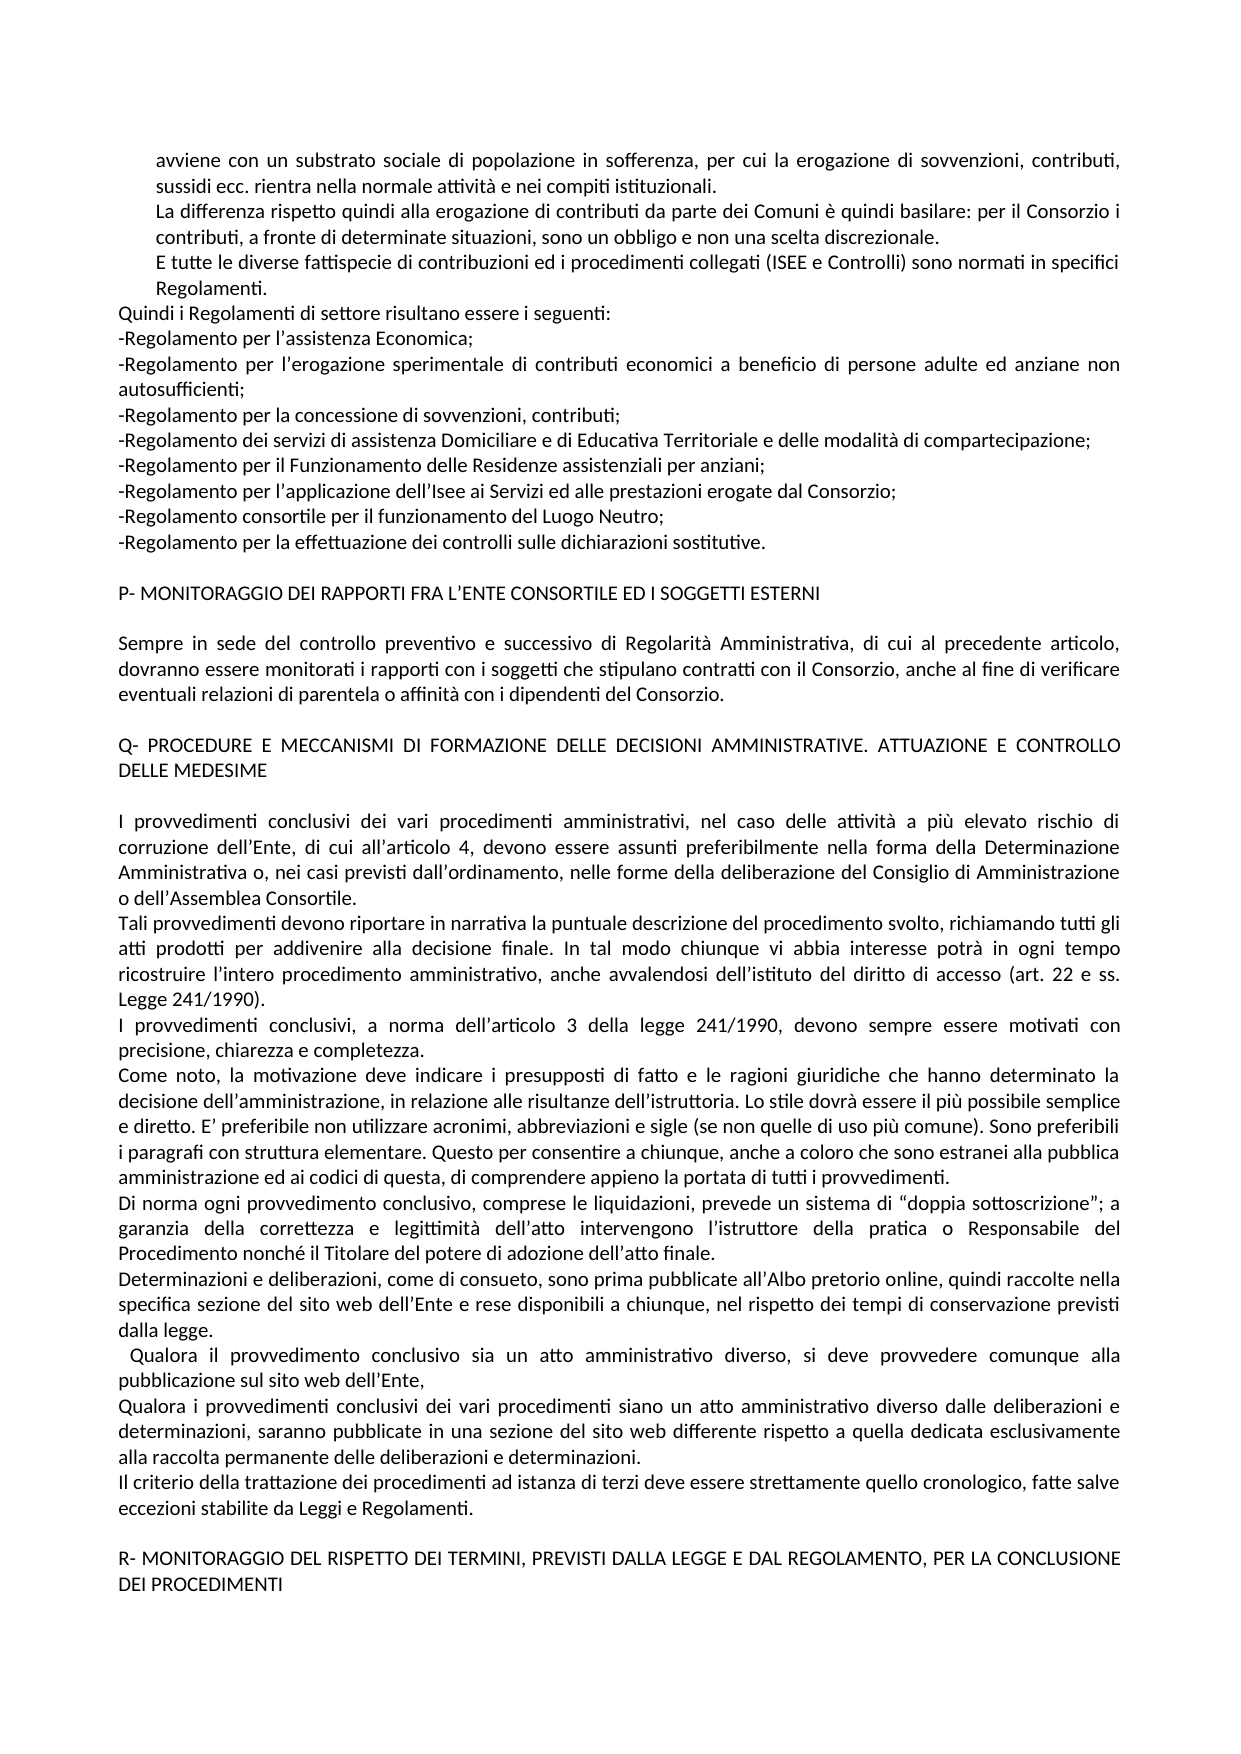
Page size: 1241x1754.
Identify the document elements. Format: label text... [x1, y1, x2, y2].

text -Regolamento per la effettuazione dei controlli sulle dichiarazioni sostitutive. [118, 529, 1122, 554]
text Determinazioni e deliberazioni, come di consueto, sono prima pubblicate all’Albo pretorio online, quindi raccolte nella specifica sezione del sito web dell’Ente e rese disponibili a chiunque, nel rispetto dei tempi di conservazione previsti dalla legge. [118, 1266, 1122, 1342]
text Il criterio della trattazione dei procedimenti ad istanza di terzi deve essere strettamente quello cronologico, fatte salve eccezioni stabilite da Leggi e Regolamenti. [118, 1469, 1122, 1520]
text -Regolamento per l’erogazione sperimentale di contributi economici a beneficio di persone adulte ed anziane non autosufficienti; [118, 351, 1122, 402]
text Q- PROCEDURE E MECCANISMI DI FORMAZIONE DELLE DECISIONI AMMINISTRATIVE. ATTUAZIONE E CONTROLLO DELLE MEDESIME [118, 732, 1122, 783]
text Quindi i Regolamenti di settore risultano essere i seguenti: [118, 300, 1122, 326]
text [156, 148, 1122, 198]
text -Regolamento per l’applicazione dell’Isee ai Servizi ed alle prestazioni erogate dal Consorzio; [118, 478, 1122, 503]
text E tutte le diverse fattispecie di contribuzioni ed i procedimenti collegati (ISEE e Controlli) sono normati in specifici Regolamenti. [156, 249, 1122, 300]
text Sempre in sede del controllo preventivo e successivo di Regolarità Amministrativa, di cui al precedente articolo, dovranno essere monitorati i rapporti con i soggetti che stipulano contratti con il Consorzio, anche al fine di verificare eventuali relazioni di parentela o affinità con i dipendenti del Consorzio. [118, 631, 1122, 707]
text -Regolamento per l’assistenza Economica; [118, 326, 1122, 351]
text Qualora i provvedimenti conclusivi dei vari procedimenti siano un atto amministrativo diverso dalle deliberazioni e determinazioni, saranno pubblicate in una sezione del sito web differente rispetto a quella dedicata esclusivamente alla raccolta permanente delle deliberazioni e determinazioni. [118, 1393, 1122, 1469]
text Di norma ogni provvedimento conclusivo, comprese le liquidazioni, prevede un sistema di “doppia sottoscrizione”; a garanzia della correttezza e legittimità dell’atto intervengono l’istruttore della pratica o Responsabile del Procedimento nonché il Titolare del potere di adozione dell’atto finale. [118, 1190, 1122, 1266]
text -Regolamento per la concessione di sovvenzioni, contributi; [118, 402, 1122, 427]
text -Regolamento dei servizi di assistenza Domiciliare e di Educativa Territoriale e delle modalità di compartecipazione; [118, 427, 1122, 453]
text I provvedimenti conclusivi dei vari procedimenti amministrativi, nel caso delle attività a più elevato rischio di corruzione dell’Ente, di cui all’articolo 4, devono essere assunti preferibilmente nella forma della Determinazione Amministrativa o, nei casi previsti dall’ordinamento, nelle forme della deliberazione del Consiglio di Amministrazione o dell’Assemblea Consortile. [118, 808, 1122, 910]
text Tali provvedimenti devono riportare in narrativa la puntuale descrizione del procedimento svolto, richiamando tutti gli atti prodotti per addivenire alla decisione finale. In tal modo chiunque vi abbia interesse potrà in ogni tempo ricostruire l’intero procedimento amministrativo, anche avvalendosi dell’istituto del diritto di accesso (art. 22 e ss. Legge 241/1990). [118, 910, 1122, 1012]
text Come noto, la motivazione deve indicare i presupposti di fatto e le ragioni giuridiche che hanno determinato la decisione dell’amministrazione, in relazione alle risultanze dell’istruttoria. Lo stile dovrà essere il più possibile semplice e diretto. E’ preferibile non utilizzare acronimi, abbreviazioni e sigle (se non quelle di uso più comune). Sono preferibili i paragrafi con struttura elementare. Questo per consentire a chiunque, anche a coloro che sono estranei alla pubblica amministrazione ed ai codici di questa, di comprendere appieno la portata di tutti i provvedimenti. [118, 1063, 1122, 1190]
text Qualora il provvedimento conclusivo sia un atto amministrativo diverso, si deve provvedere comunque alla pubblicazione sul sito web dell’Ente, [118, 1342, 1122, 1393]
text P- MONITORAGGIO DEI RAPPORTI FRA L’ENTE CONSORTILE ED I SOGGETTI ESTERNI [118, 580, 1122, 605]
text I provvedimenti conclusivi, a norma dell’articolo 3 della legge 241/1990, devono sempre essere motivati con precisione, chiarezza e completezza. [118, 1012, 1122, 1063]
text -Regolamento per il Funzionamento delle Residenze assistenziali per anziani; [118, 453, 1122, 478]
text -Regolamento consortile per il funzionamento del Luogo Neutro; [118, 503, 1122, 529]
text R- MONITORAGGIO DEL RISPETTO DEI TERMINI, PREVISTI DALLA LEGGE E DAL REGOLAMENTO, PER LA CONCLUSIONE DEI PROCEDIMENTI [118, 1546, 1122, 1596]
text La differenza rispetto quindi alla erogazione di contributi da parte dei Comuni è quindi basilare: per il Consorzio i contributi, a fronte di determinate situazioni, sono un obbligo e non una scelta discrezionale. [156, 198, 1122, 249]
